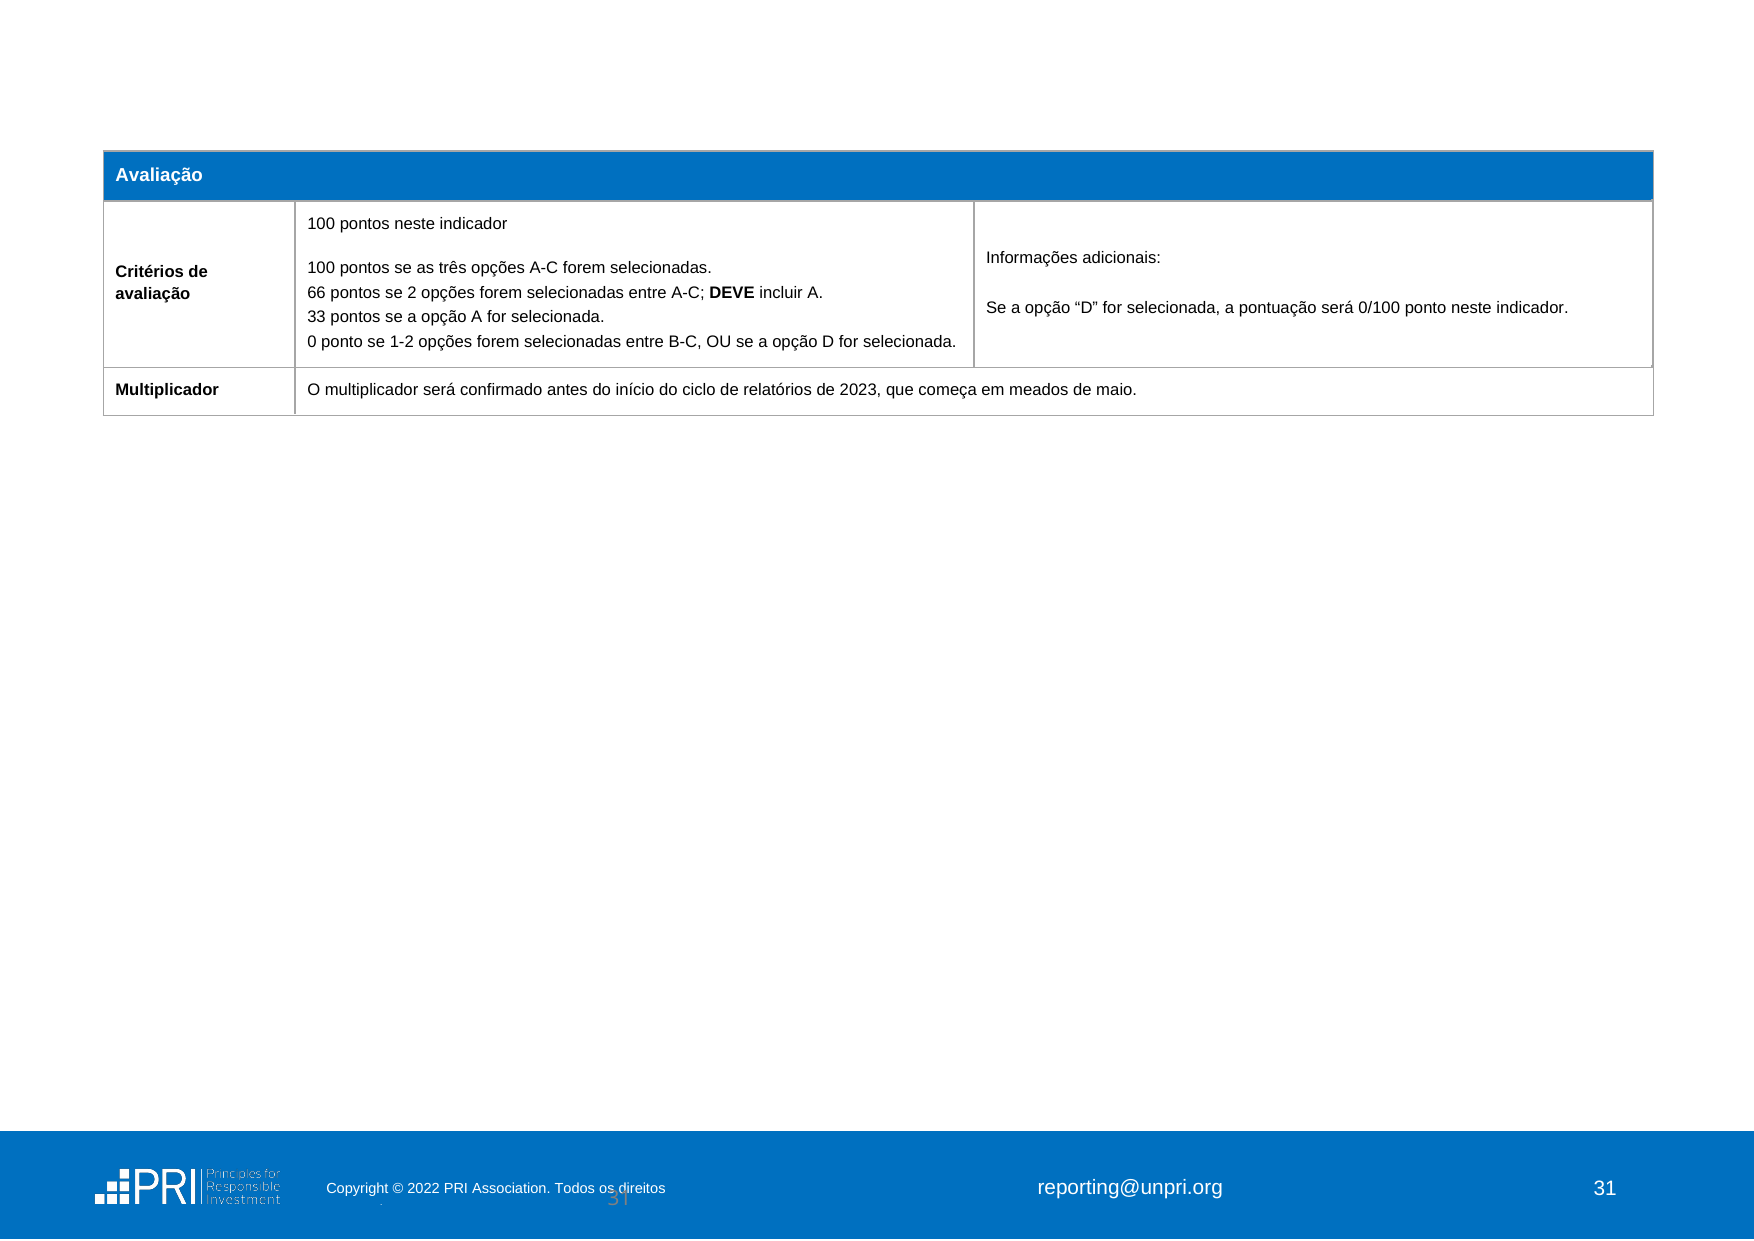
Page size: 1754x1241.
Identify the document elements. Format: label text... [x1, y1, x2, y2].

table_cell Multiplicador [104, 368, 294, 414]
picture [92, 1166, 282, 1207]
table_cell 100 pontos neste indicador 100 pontos se as três opções A-C forem selecionadas. 66 pontos se 2 opções forem selecionadas entre A-C; DEVE incluir A. 33 pontos se a opção A for selecionada. 0 ponto se 1-2 opções forem selecionadas entre B-C, OU se a opção D for selecionada. [296, 202, 973, 367]
table_cell O multiplicador será confirmado antes do início do ciclo de relatórios de 2023, que começa em meados de maio. [296, 368, 1653, 414]
table_cell Critérios de avaliação [104, 202, 294, 367]
table_cell Avaliação [104, 152, 1653, 200]
table_cell Informações adicionais: Se a opção “D” for selecionada, a pontuação será 0/100 ponto neste indicador. [975, 202, 1652, 367]
